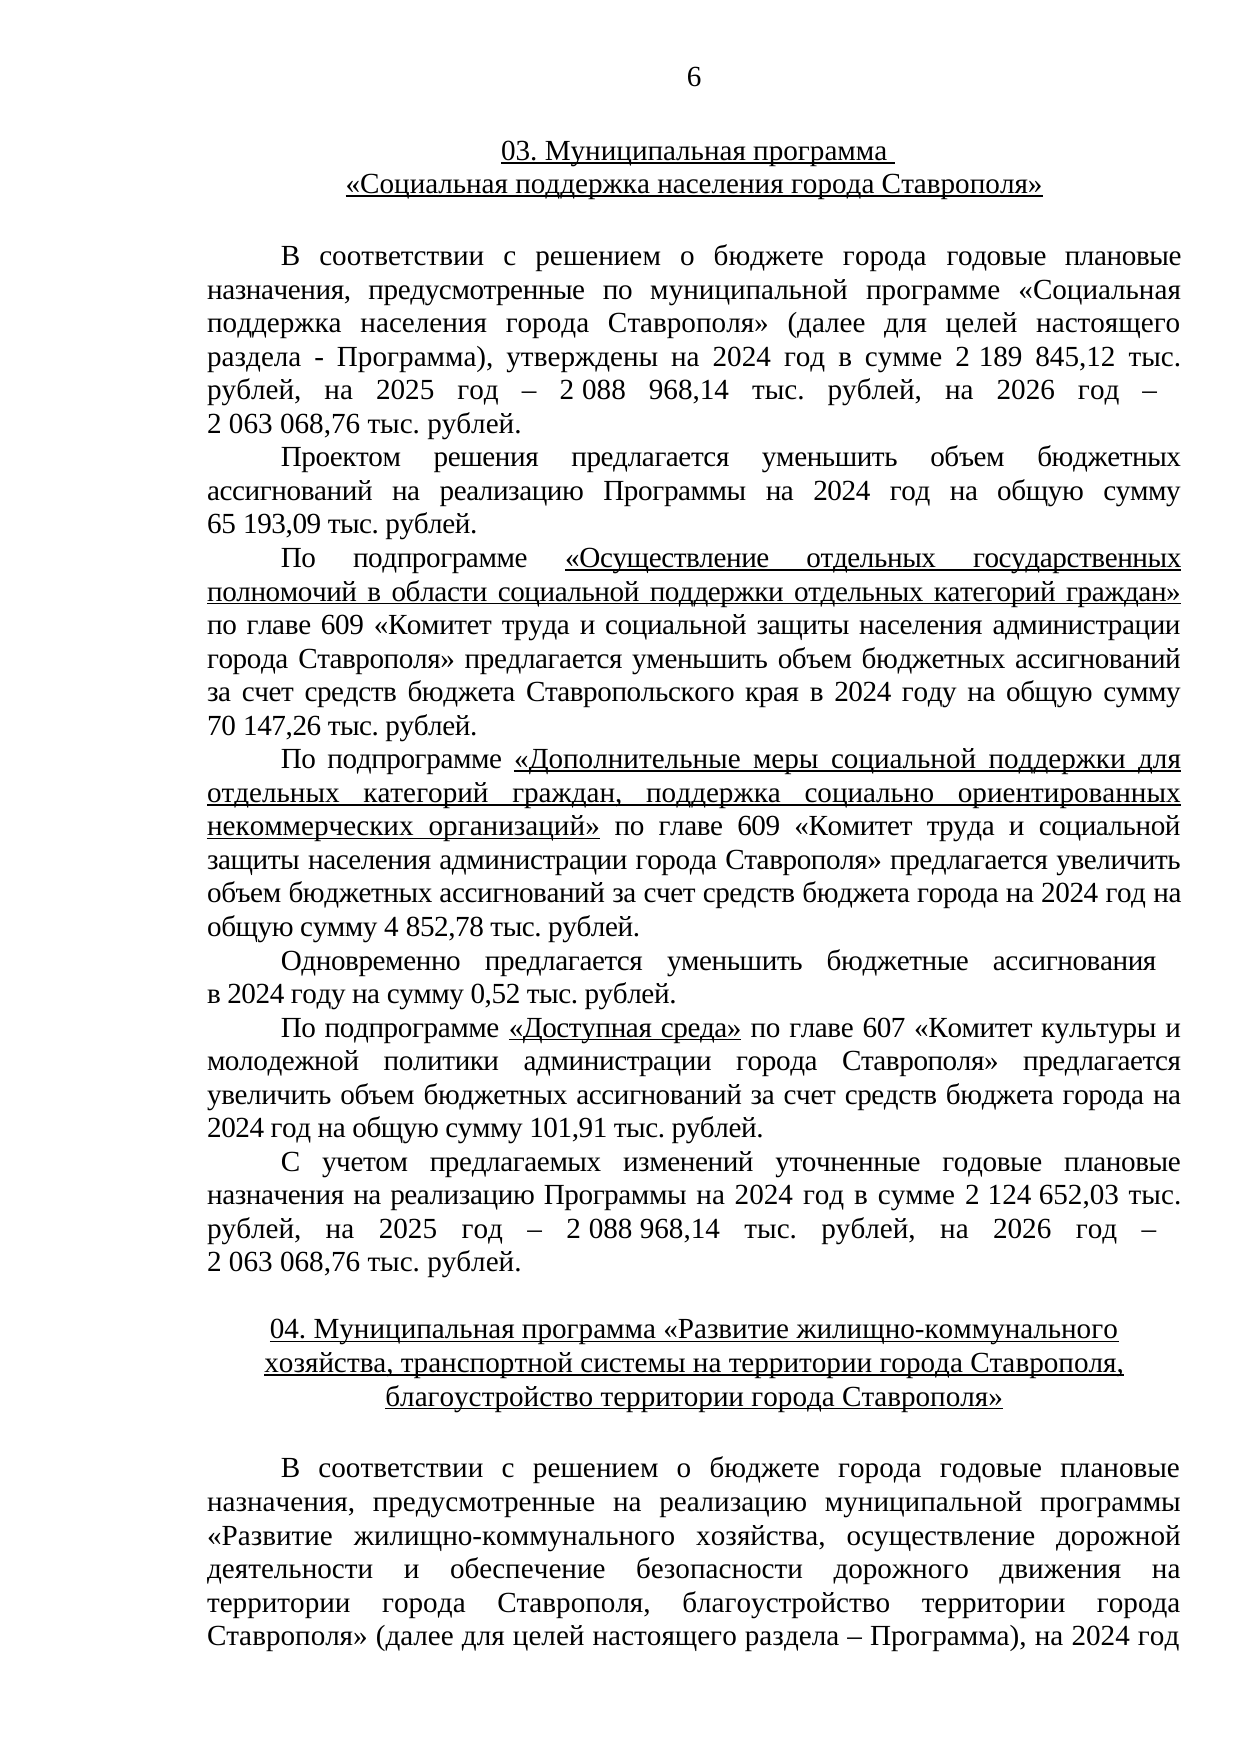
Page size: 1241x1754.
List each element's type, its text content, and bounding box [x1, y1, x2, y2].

text По подпрограмме «Осуществление отдельных государственных полномочий в области социальной поддержки отдельных категорий граждан» по главе 609 «Комитет труда и социальной защиты населения администрации города Ставрополя» предлагается уменьшить объем бюджетных ассигнований за счет средств бюджета Ставропольского края в 2024 году на общую сумму 70 147,26 тыс. рублей. [207, 604, 1181, 741]
text 04. Муниципальная программа «Развитие жилищно-коммунального хозяйства, транспортной системы на территории города Ставрополя, благоустройство территории города Ставрополя» [207, 1312, 1181, 1412]
text В соответствии с решением о бюджете города годовые плановые назначения, предусмотренные по муниципальной программе «Социальная поддержка населения города Ставрополя» (далее для целей настоящего раздела - Программа), утверждены на 2024 год в сумме 2 189 845,12 тыс. рублей, на 2025 год – 2 088 968,14 тыс. рублей, на 2026 год – 2 063 068,76 тыс. рублей. [207, 238, 1181, 439]
text 03. Муниципальная программа [207, 133, 1181, 166]
text По подпрограмме «Дополнительные меры социальной поддержки для отдельных категорий граждан, поддержка социально ориентированных некоммерческих организаций» по главе 609 «Комитет труда и социальной защиты населения администрации города Ставрополя» предлагается увеличить объем бюджетных ассигнований за счет средств бюджета города на 2024 год на общую сумму 4 852,78 тыс. рублей. [207, 806, 1181, 943]
text По подпрограмме «Доступная среда» по главе 607 «Комитет культуры и молодежной политики администрации города Ставрополя» предлагается увеличить объем бюджетных ассигнований за счет средств бюджета города на 2024 год на общую сумму 101,91 тыс. рублей. [207, 1010, 1181, 1144]
text По подпрограмме «Дополнительные меры социальной поддержки для отдельных категорий граждан, поддержка социально ориентированных некоммерческих организаций» по главе 609 «Комитет труда и социальной защиты населения администрации города Ставрополя» предлагается увеличить объем бюджетных ассигнований за счет средств бюджета города на 2024 год на общую сумму 4 852,78 тыс. рублей. [207, 741, 1181, 804]
text «Социальная поддержка населения города Ставрополя» [207, 166, 1181, 200]
text Проектом решения предлагается уменьшить объем бюджетных ассигнований на реализацию Программы на 2024 год на общую сумму 65 193,09 тыс. рублей. [207, 439, 1181, 540]
text По подпрограмме «Осуществление отдельных государственных полномочий в области социальной поддержки отдельных категорий граждан» по главе 609 «Комитет труда и социальной защиты населения администрации города Ставрополя» предлагается уменьшить объем бюджетных ассигнований за счет средств бюджета Ставропольского края в 2024 году на общую сумму 70 147,26 тыс. рублей. [207, 540, 1181, 603]
text С учетом предлагаемых изменений уточненные годовые плановые назначения на реализацию Программы на 2024 год в сумме 2 124 652,03 тыс. рублей, на 2025 год – 2 088 968,14 тыс. рублей, на 2026 год – 2 063 068,76 тыс. рублей. [207, 1144, 1181, 1278]
text Одновременно предлагается уменьшить бюджетные ассигнования в 2024 году на сумму 0,52 тыс. рублей. [207, 943, 1181, 1010]
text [207, 1451, 1181, 1652]
